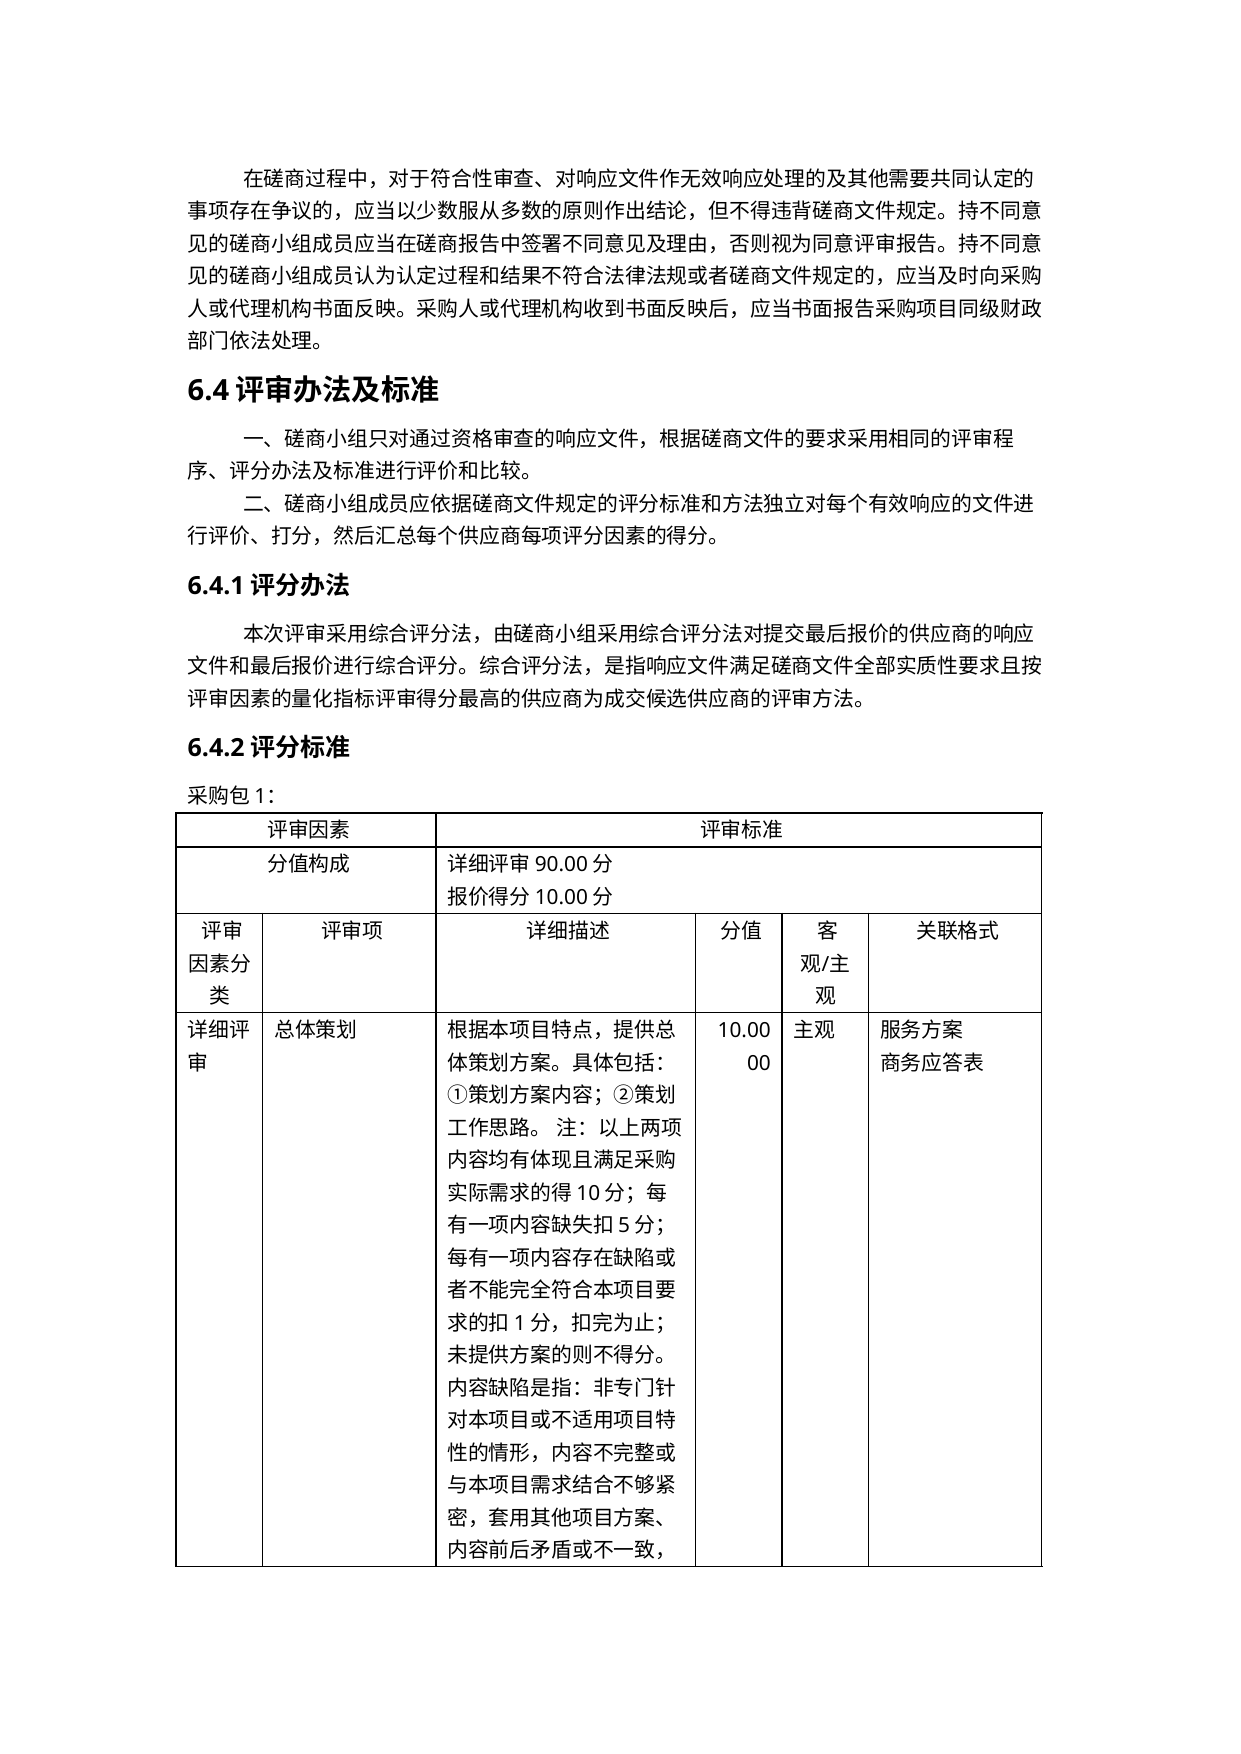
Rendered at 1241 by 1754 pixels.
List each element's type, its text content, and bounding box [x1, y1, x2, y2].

table_cell 关联格式 [869, 914, 1041, 1012]
table_cell 10.0000 [696, 1013, 781, 1566]
table_cell 服务方案 商务应答表 [869, 1013, 1041, 1566]
text 在磋商过程中，对于符合性审查、对响应文件作无效响应处理的及其他需要共同认定的事项存在争议的，应当以少数服从多数的原则作出结论，但不得违背磋商文件规定。持不同意见的磋商小组成员应当在磋商报告中签署不同意见及理由，否则视为同意评审报告。持不同意见的磋商小组成员认为认定过程和结果不符合法律法规或者磋商文件规定的，应当及时向采购人或代理机构书面反映。采购人或代理机构收到书面反映后，应当书面报告采购项目同级财政部门依法处理。 [187, 162, 1053, 357]
text 6.4.1评分办法 [187, 552, 1053, 617]
table_cell 主观 [783, 1013, 868, 1566]
text 一、磋商小组只对通过资格审查的响应文件，根据磋商文件的要求采用相同的评审程序、评分办法及标准进行评价和比较。 [187, 422, 1053, 487]
text 6.4.2评分标准 [187, 714, 1053, 779]
table_header 评审因素 [177, 814, 435, 846]
table_cell 客观/主观 [783, 914, 868, 1012]
table_cell 评审项 [263, 914, 435, 1012]
table_header 评审标准 [437, 814, 1041, 846]
text 二、磋商小组成员应依据磋商文件规定的评分标准和方法独立对每个有效响应的文件进行评价、打分，然后汇总每个供应商每项评分因素的得分。 [187, 487, 1053, 552]
table_cell 总体策划 [263, 1013, 435, 1566]
text 采购包1： [187, 779, 1053, 812]
table_cell 详细描述 [437, 914, 695, 1012]
text 本次评审采用综合评分法，由磋商小组采用综合评分法对提交最后报价的供应商的响应文件和最后报价进行综合评分。综合评分法，是指响应文件满足磋商文件全部实质性要求且按评审因素的量化指标评审得分最高的供应商为成交候选供应商的评审方法。 [187, 617, 1053, 714]
table_cell 评审因素分类 [177, 914, 262, 1012]
table_cell 分值 [696, 914, 781, 1012]
table_cell 分值构成 [177, 848, 435, 913]
table_cell 详细评审 [177, 1013, 262, 1566]
text 6.4评审办法及标准 [187, 357, 1053, 422]
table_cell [437, 1013, 695, 1566]
table_cell 详细评审90.00分 报价得分10.00分 [437, 848, 1041, 913]
